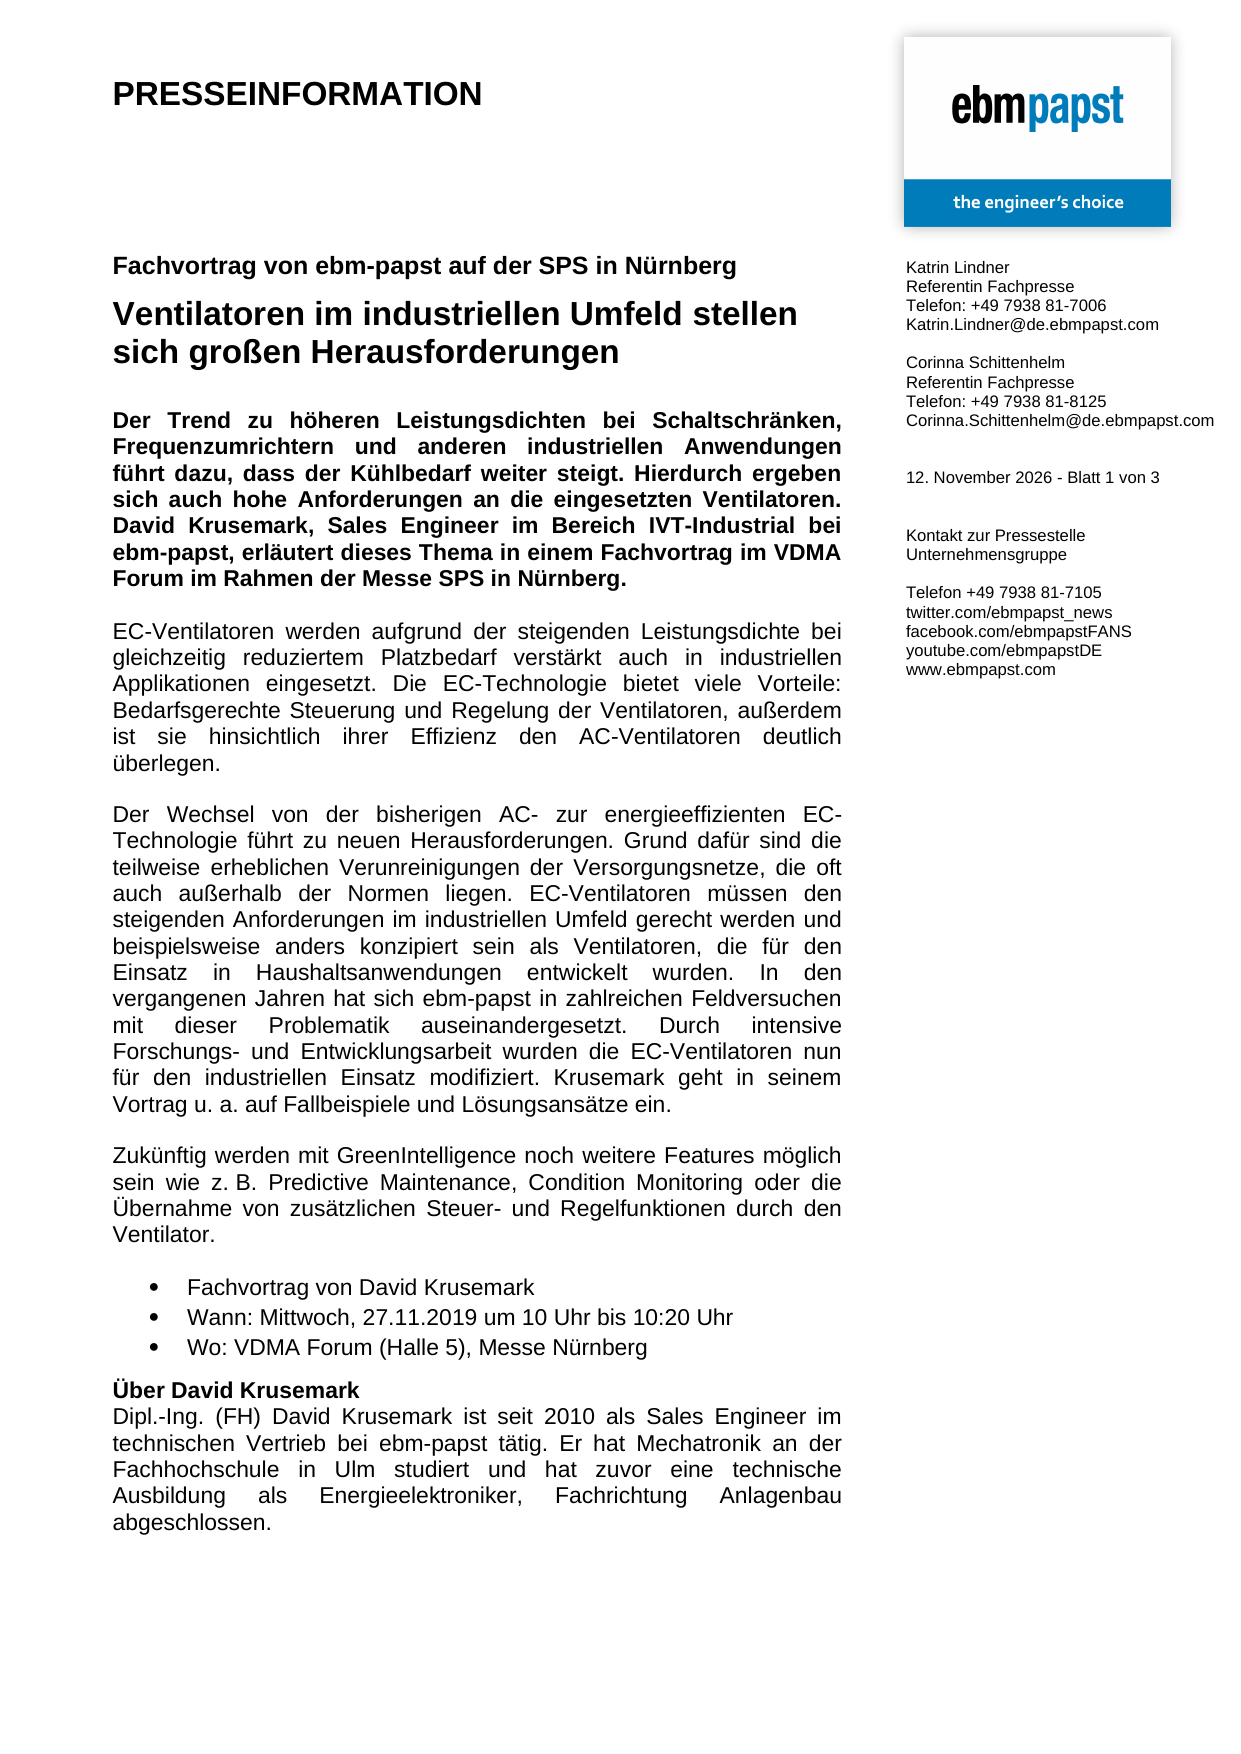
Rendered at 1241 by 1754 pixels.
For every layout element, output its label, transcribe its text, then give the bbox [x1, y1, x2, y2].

text EC-Ventilatoren werden aufgrund der steigenden Leistungsdichte bei gleichzeitig reduziertem Platzbedarf verstärkt auch in industriellen Applikationen eingesetzt. Die EC-Technologie bietet viele Vorteile: Bedarfsgerechte Steuerung und Regelung der Ventilatoren, außerdem ist sie hinsichtlich ihrer Effizienz den AC-Ventilatoren deutlich überlegen. [112, 618, 842, 776]
text Dipl.-Ing. (FH) David Krusemark ist seit 2010 als Sales Engineer im technischen Vertrieb bei ebm-papst tätig. Er hat Mechatronik an der Fachhochschule in Ulm studiert und hat zuvor eine technische Ausbildung als Energieelektroniker, Fachrichtung Anlagenbau abgeschlossen. [112, 1403, 842, 1535]
text Zukünftig werden mit GreenIntelligence noch weitere Features möglich sein wie z. B. Predictive Maintenance, Condition Monitoring oder die Übernahme von zusätzlichen Steuer- und Regelfunktionen durch den Ventilator. [112, 1142, 842, 1247]
text Der Wechsel von der bisherigen AC- zur energieeffizienten EC-Technologie führt zu neuen Herausforderungen. Grund dafür sind die teilweise erheblichen Verunreinigungen der Versorgungsnetze, die oft auch außerhalb der Normen liegen. EC-Ventilatoren müssen den steigenden Anforderungen im industriellen Umfeld gerecht werden und beispielsweise anders konzipiert sein als Ventilatoren, die für den Einsatz in Haushaltsanwendungen entwickelt wurden. In den vergangenen Jahren hat sich ebm-papst in zahlreichen Feldversuchen mit dieser Problematik auseinandergesetzt. Durch intensive Forschungs- und Entwicklungsarbeit wurden die EC-Ventilatoren nun für den industriellen Einsatz modifiziert. Krusemark geht in seinem Vortrag u. a. auf Fallbeispiele und Lösungsansätze ein. [112, 801, 842, 1117]
list Wo: VDMA Forum (Halle 5), Messe Nürnberg [150, 1334, 839, 1361]
list Wann: Mittwoch, 27.11.2019 um 10 Uhr bis 10:20 Uhr [150, 1304, 839, 1330]
text Der Trend zu höheren Leistungsdichten bei Schaltschränken, Frequenzumrichtern und anderen industriellen Anwendungen führt dazu, dass der Kühlbedarf weiter steigt. Hierdurch ergeben sich auch hohe Anforderungen an die eingesetzten Ventilatoren. David Krusemark, Sales Engineer im Bereich IVT-Industrial bei ebm-papst, erläutert dieses Thema in einem Fachvortrag im VDMA Forum im Rahmen der Messe SPS in Nürnberg. [112, 407, 842, 591]
list Fachvortrag von David Krusemark [150, 1274, 839, 1300]
text Über David Krusemark [112, 1377, 842, 1403]
picture [881, 14, 1194, 250]
